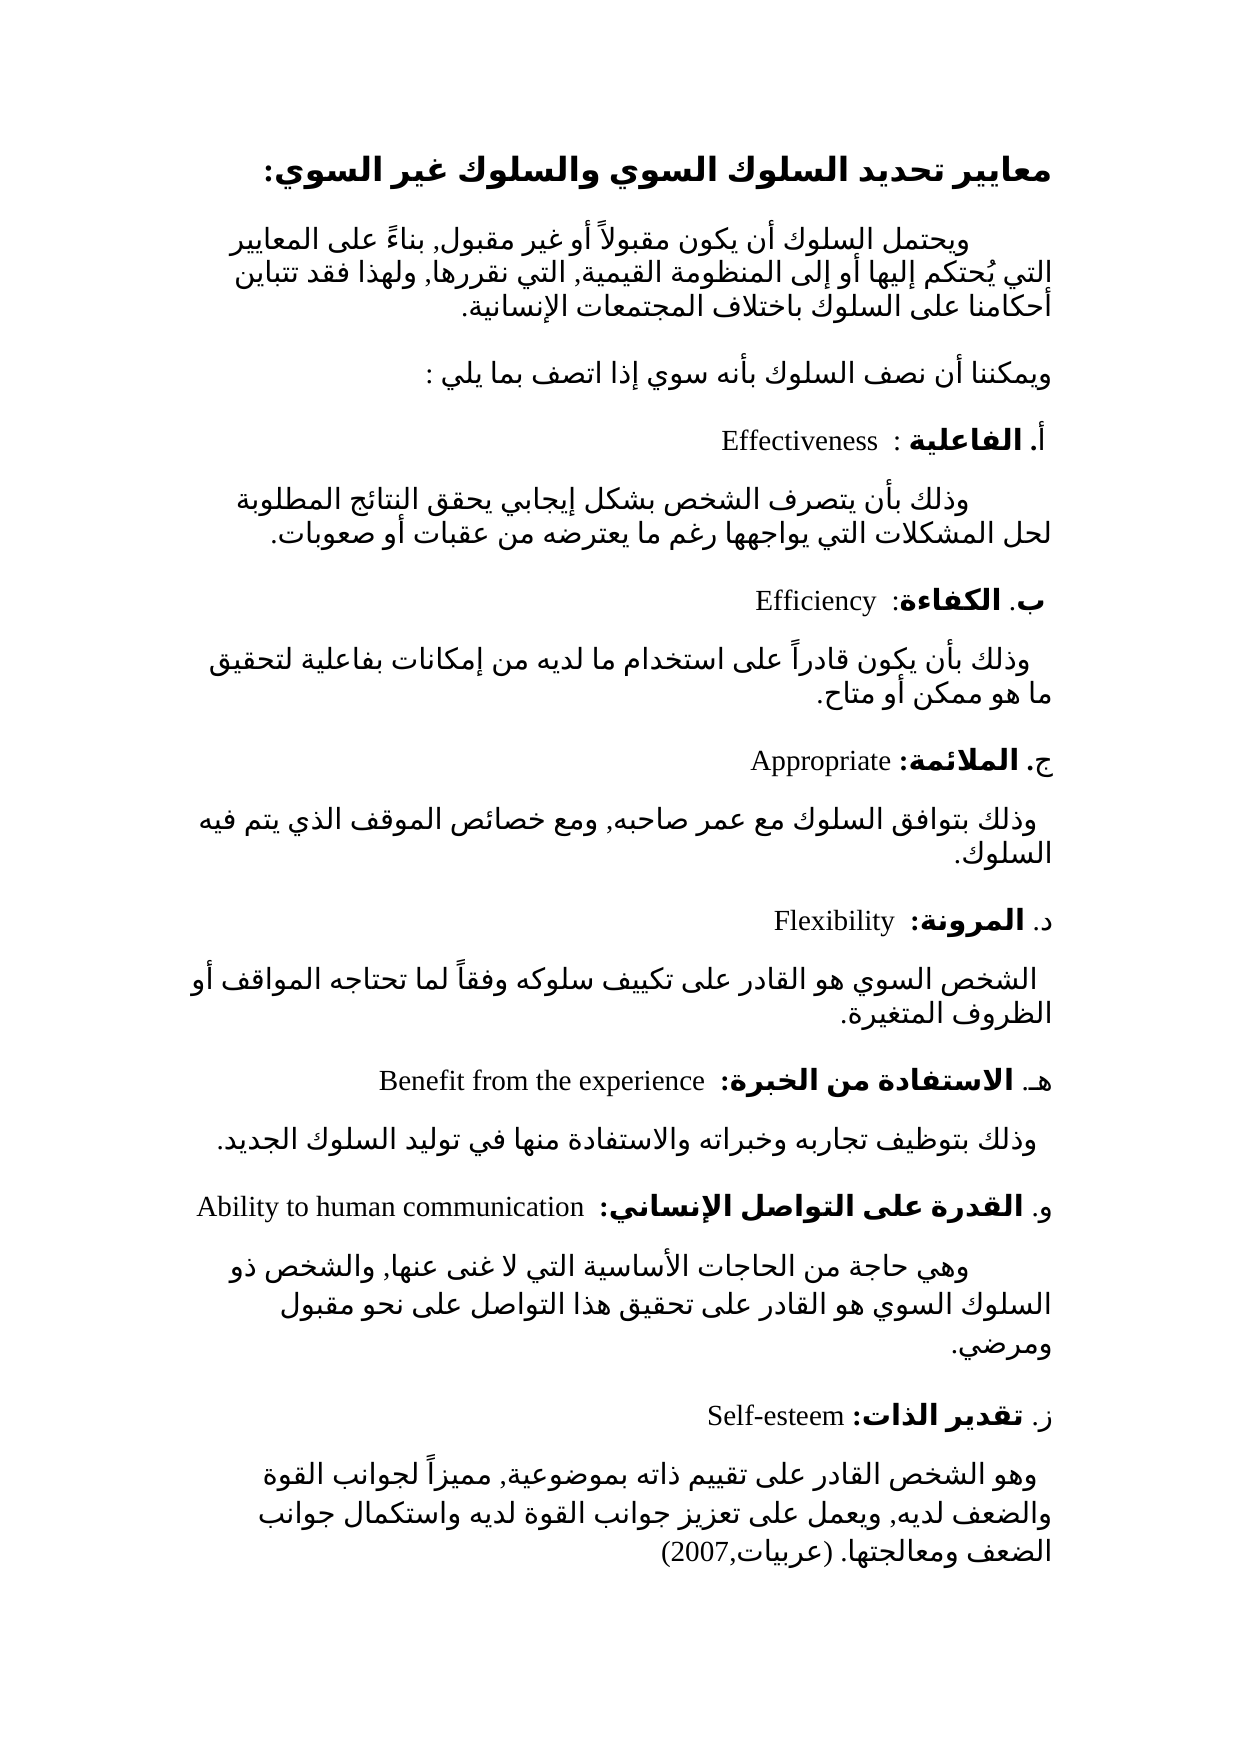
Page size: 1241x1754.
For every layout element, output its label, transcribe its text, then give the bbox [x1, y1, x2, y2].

text معايير تحديد السلوك السوي والسلوك غير السوي: [187, 150, 1053, 188]
text الشخص السوي هو القادر على تكييف سلوكه وفقاً لما تحتاجه المواقف أو الظروف المتغيرة. [187, 962, 1053, 1029]
text ج. الملائمة: Appropriate [187, 743, 1053, 777]
text وهو الشخص القادر على تقييم ذاته بموضوعية, مميزاً لجوانب القوة والضعف لديه, ويعمل على تعزيز جوانب القوة لديه واستكمال جوانب الضعف ومعالجتها. (عربيات,2007) [187, 1457, 1053, 1568]
text ويمكننا أن نصف السلوك بأنه سوي إذا اتصف بما يلي : [187, 356, 1053, 389]
text ز. تقدير الذات: Self-esteem [187, 1398, 1053, 1432]
text ب. الكفاءة: Efficiency [187, 583, 1053, 617]
text وذلك بأن يتصرف الشخص بشكل إيجابي يحقق النتائج المطلوبة لحل المشكلات التي يواجهها رغم ما يعترضه من عقبات أو صعوبات. [187, 482, 1053, 549]
text وذلك بأن يكون قادراً على استخدام ما لديه من إمكانات بفاعلية لتحقيق ما هو ممكن أو متاح. [187, 642, 1053, 709]
text أ. الفاعلية : Effectiveness [187, 423, 1053, 457]
text و. القدرة على التواصل الإنساني: Ability to human communication [187, 1189, 1053, 1223]
text د. المرونة: Flexibility [187, 903, 1053, 937]
text ويحتمل السلوك أن يكون مقبولاً أو غير مقبول, بناءً على المعايير التي يُحتكم إليها أو إلى المنظومة القيمية, التي نقررها, ولهذا فقد تتباين أحكامنا على السلوك باختلاف المجتمعات الإنسانية. [187, 222, 1053, 322]
text وهي حاجة من الحاجات الأساسية التي لا غنى عنها, والشخص ذو السلوك السوي هو القادر على تحقيق هذا التواصل على نحو مقبول ومرضي. [187, 1249, 1053, 1359]
text وذلك بتوظيف تجاربه وخبراته والاستفادة منها في توليد السلوك الجديد. [187, 1122, 1053, 1156]
text هـ. الاستفادة من الخبرة: Benefit from the experience [187, 1063, 1053, 1097]
text وذلك بتوافق السلوك مع عمر صاحبه, ومع خصائص الموقف الذي يتم فيه السلوك. [187, 802, 1053, 869]
